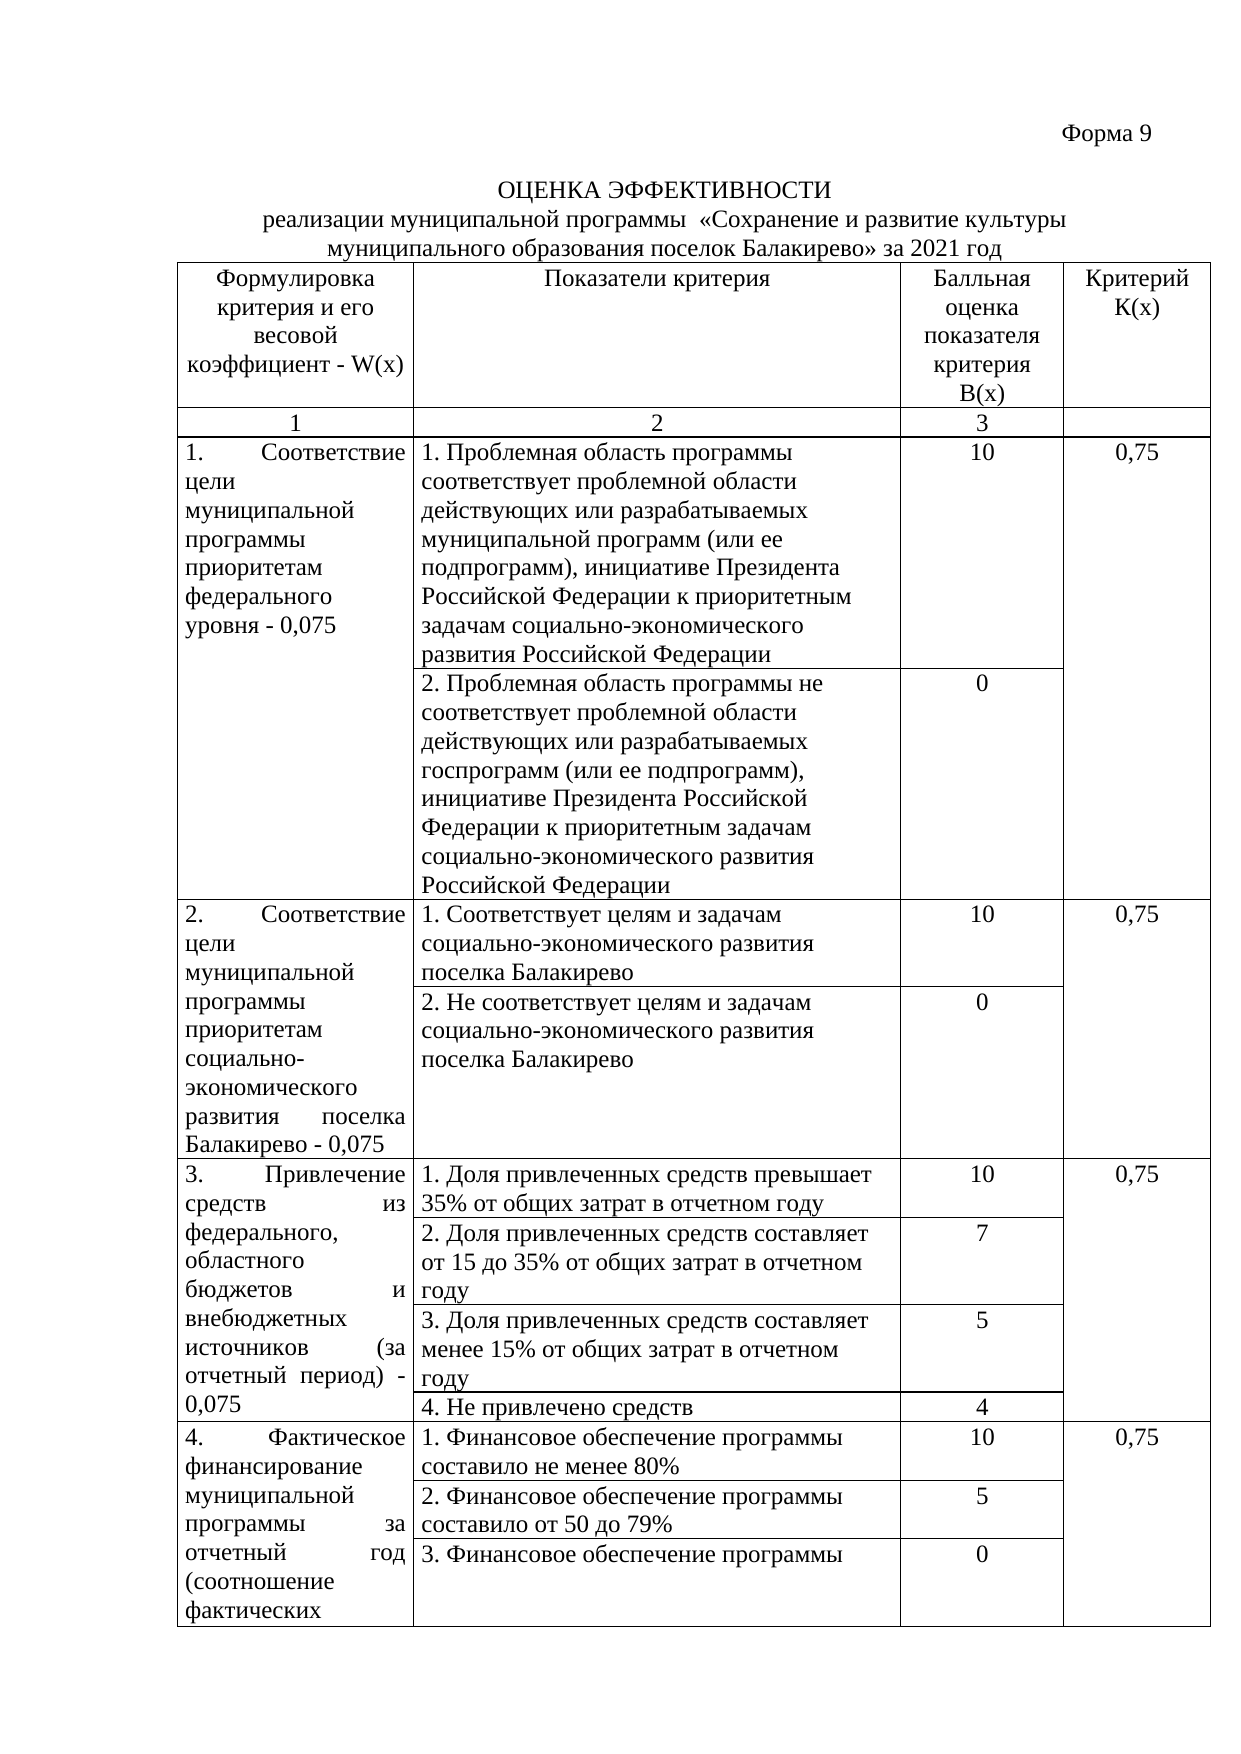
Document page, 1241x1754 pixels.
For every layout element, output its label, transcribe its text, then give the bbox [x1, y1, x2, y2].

table_cell 2. Доля привлеченных средств составляет от 15 до 35% от общих затрат в отчетном году [414, 1218, 900, 1304]
table_cell 7 [901, 1218, 1063, 1304]
table_cell 2. Не соответствует целям и задачам социально-экономического развития поселка Балакирево [414, 987, 900, 1158]
table_cell 10 [901, 1159, 1063, 1217]
table_header Балльная оценка показателя критерия В(х) [901, 263, 1063, 407]
table_cell 1. Соответствует целям и задачам социально-экономического развития поселка Балакирево [414, 900, 900, 986]
table_cell 1. Проблемная область программы соответствует проблемной области действующих или разрабатываемых муниципальной программ (или ее подпрограмм), инициативе Президента Российской Федерации к приоритетным задачам социально-экономического развития Российской Федерации [414, 438, 900, 667]
text ОЦЕНКА ЭФФЕКТИВНОСТИ [177, 176, 1152, 204]
table_cell 0,75 [1064, 1422, 1210, 1626]
table_cell 4. Не привлечено средств [414, 1393, 900, 1421]
table_cell 2. Финансовое обеспечение программы составило от 50 до 79% [414, 1481, 900, 1538]
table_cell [414, 1539, 900, 1626]
table_cell 4 [901, 1393, 1063, 1421]
table_cell 1. Финансовое обеспечение программы составило не менее 80% [414, 1422, 900, 1480]
table_cell 2. Соответствие цели муниципальной программы приоритетам социально-экономического развития поселка Балакирево - 0,075 [178, 900, 413, 1158]
table_header Критерий К(х) [1064, 263, 1210, 407]
table_cell 2. Проблемная область программы не соответствует проблемной области действующих или разрабатываемых госпрограмм (или ее подпрограмм), инициативе Президента Российской Федерации к приоритетным задачам социально-экономического развития Российской Федерации [414, 669, 900, 898]
table_cell 0 [901, 987, 1063, 1158]
table_cell 0,75 [1064, 900, 1210, 1158]
table_cell 1. Соответствие цели муниципальной программы приоритетам федерального уровня - 0,075 [178, 438, 413, 898]
table_cell 0,75 [1064, 438, 1210, 898]
table_cell 0 [901, 1539, 1063, 1626]
table_header Показатели критерия [414, 263, 900, 407]
table_cell 3 [901, 408, 1063, 436]
table_cell [1064, 408, 1210, 436]
text Форма 9 [177, 118, 1152, 147]
table_cell 0,75 [1064, 1159, 1210, 1421]
table_cell 0 [901, 669, 1063, 898]
table_cell 10 [901, 1422, 1063, 1480]
table_cell 3. Привлечение средств из федерального, областного бюджетов и внебюджетных источников (за отчетный период) - 0,075 [178, 1159, 413, 1421]
table_cell 10 [901, 900, 1063, 986]
table_cell 2 [414, 408, 900, 436]
text реализации муниципальной программы «Сохранение и развитие культуры муниципального образования поселок Балакирево» за 2021 год [177, 204, 1152, 262]
table_cell 3. Доля привлеченных средств составляет менее 15% от общих затрат в отчетном году [414, 1305, 900, 1391]
table_cell 1. Доля привлеченных средств превышает 35% от общих затрат в отчетном году [414, 1159, 900, 1217]
table_cell 4. Фактическое финансирование муниципальной программы за отчетный год (соотношение фактических расходов к плановым назначениям по программе) - 0,075 [178, 1422, 413, 1626]
table_cell 1 [178, 408, 413, 436]
table_header Формулировка критерия и его весовой коэффициент - W(х) [178, 263, 413, 407]
table_cell 5 [901, 1305, 1063, 1391]
table_cell 5 [901, 1481, 1063, 1538]
table_cell 10 [901, 438, 1063, 667]
